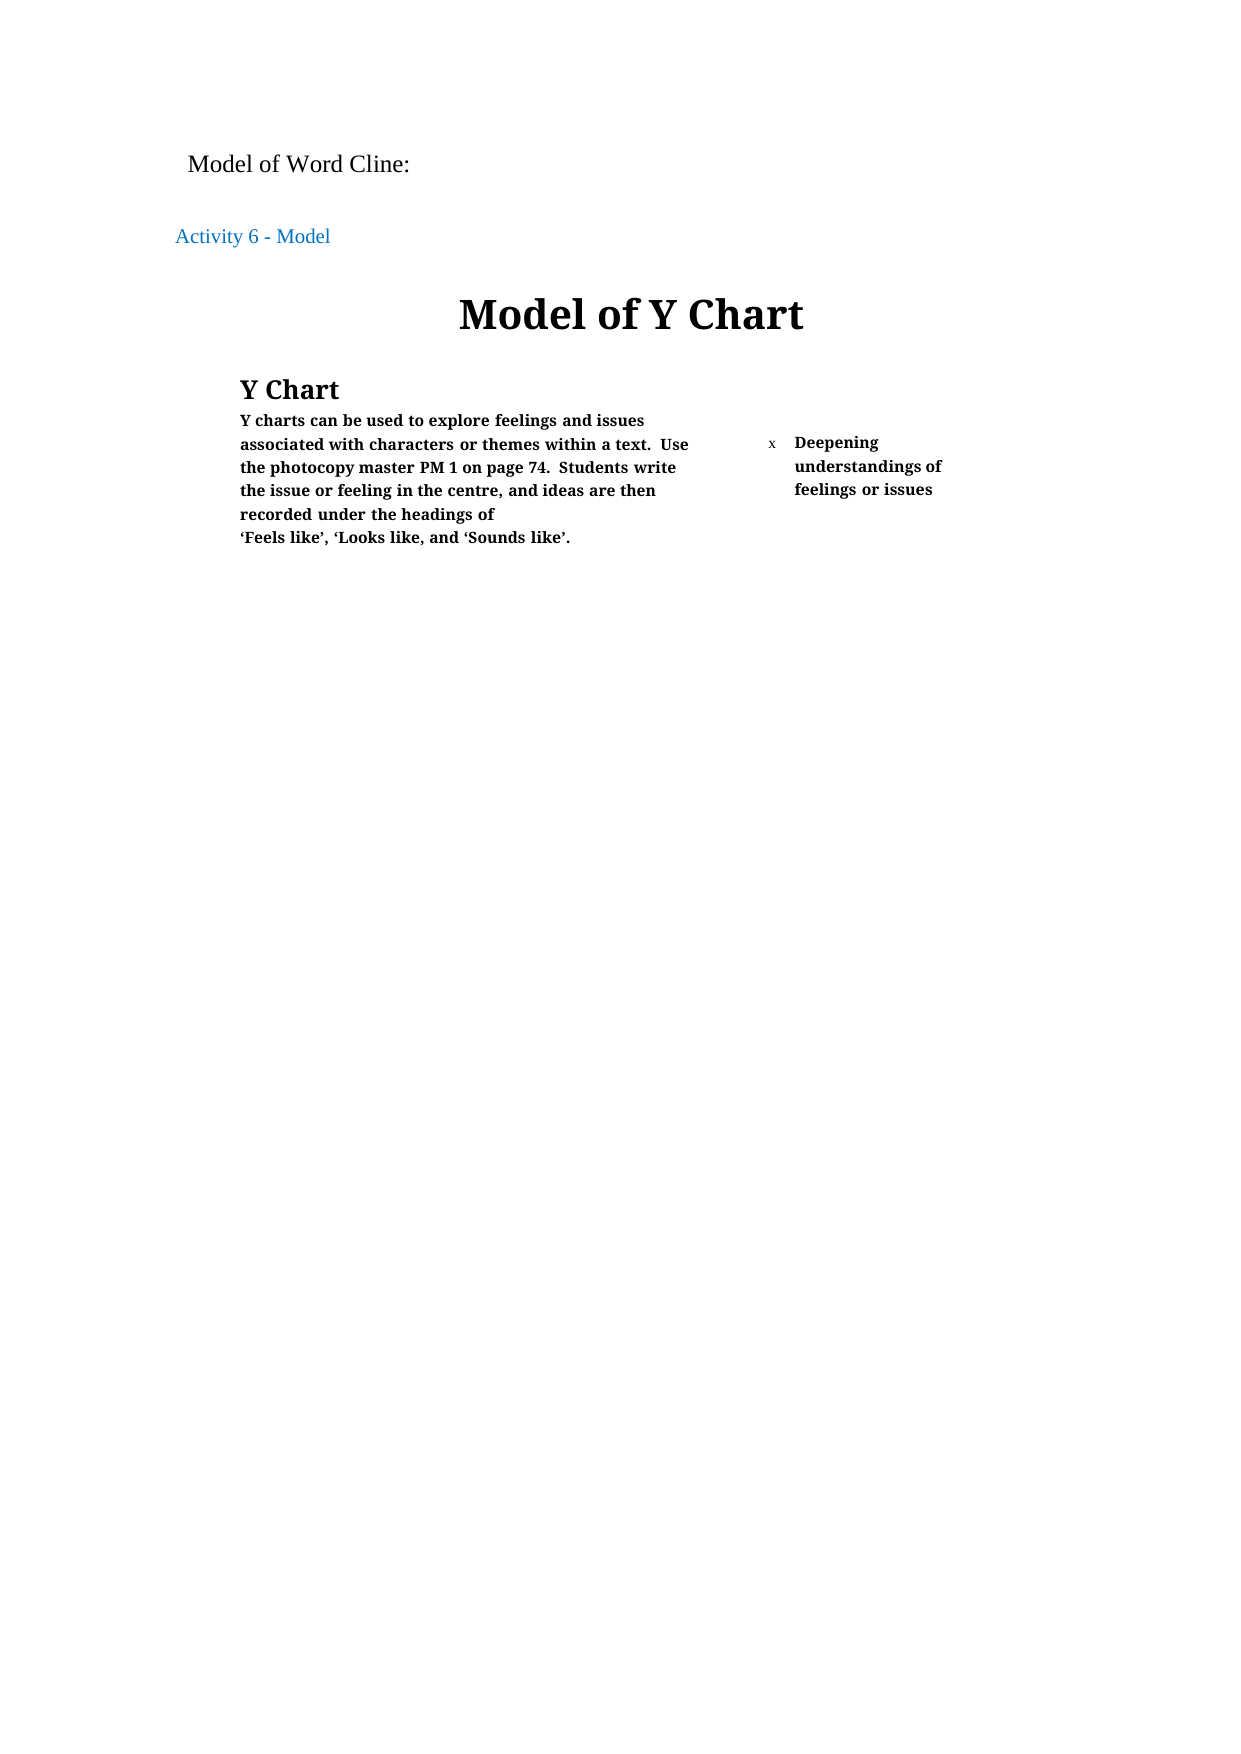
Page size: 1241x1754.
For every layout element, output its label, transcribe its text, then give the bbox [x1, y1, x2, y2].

text x Deepening understandings of feelings or issues [768, 432, 997, 500]
text Y charts can be used to explore feelings and issues associated with characters or themes within a text. Use the photocopy master PM 1 on page 74. Students write the issue or feeling in the centre, and ideas are then recorded under the headings of [240, 410, 696, 524]
text Model of Y Chart [459, 296, 1065, 341]
text ‘Feels like’, ‘Looks like, and ‘Sounds like’. [240, 527, 693, 548]
text Activity 6 - Model [175, 227, 1065, 248]
text Y Chart [240, 376, 693, 407]
